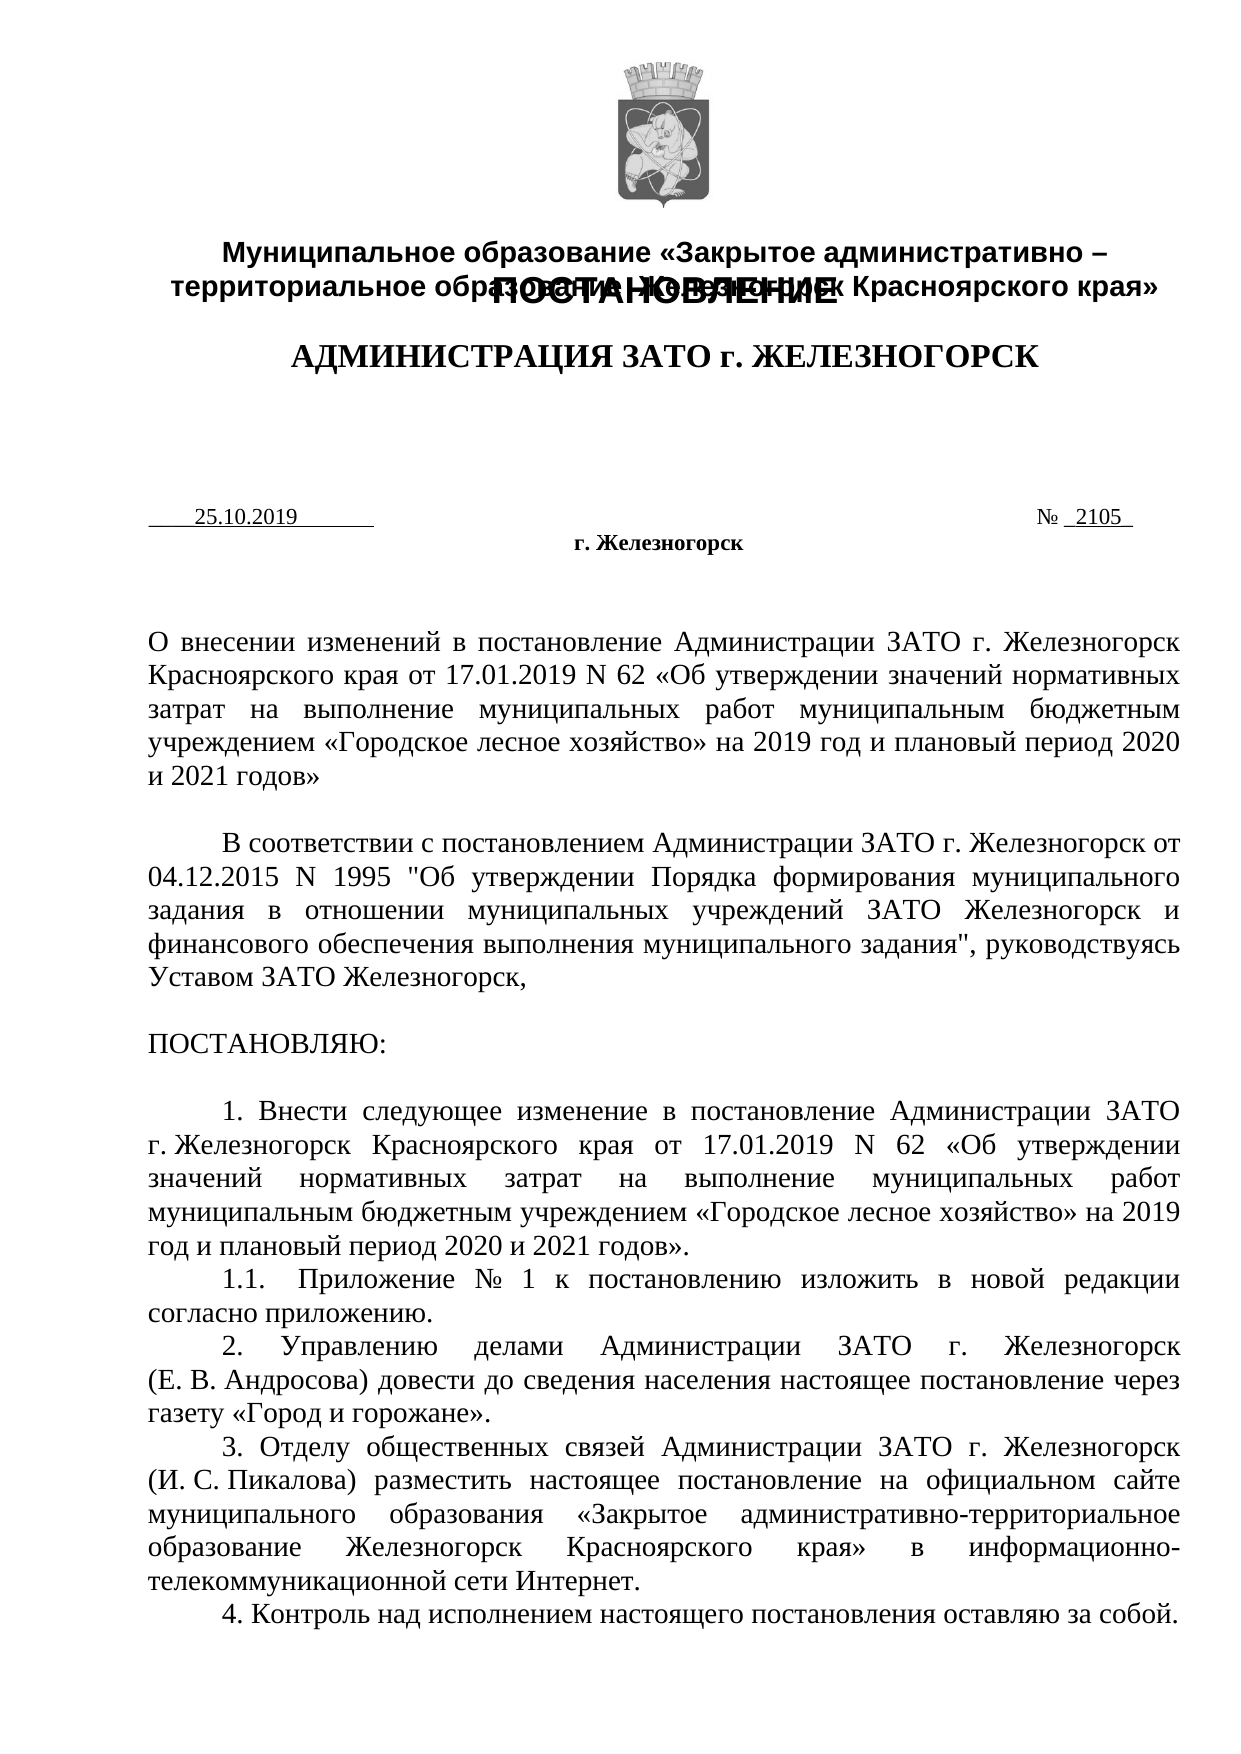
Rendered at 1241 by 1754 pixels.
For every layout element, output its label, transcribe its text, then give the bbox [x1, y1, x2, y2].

text 3. Отделу общественных связей Администрации ЗАТО г. Железногорск (И. С. Пикалова) разместить настоящее постановление на официальном сайте муниципального образования «Закрытое административно-территориальное образование Железногорск Красноярского края» в информационно-телекоммуникационной сети Интернет. [148, 1429, 1181, 1597]
text 4. Контроль над исполнением настоящего постановления оставляю за собой. [148, 1597, 1181, 1630]
title О внесении изменений в постановление Администрации ЗАТО г. Железногорск Красноярского края от 17.01.2019 N 62 «Об утверждении значений нормативных затрат на выполнение муниципальных работ муниципальным бюджетным учреждением «Городское лесное хозяйство» на 2019 год и плановый период 2020 и 2021 годов» [148, 624, 1181, 792]
text г. Железногорск [148, 529, 1169, 556]
text 1.1. Приложение № 1 к постановлению изложить в новой редакции согласно приложению. [148, 1261, 1181, 1328]
text ПОСТАНОВЛЕНИЕ [149, 269, 1180, 312]
text 1. Внести следующее изменение в постановление Администрации ЗАТО г. Железногорск Красноярского края от 17.01.2019 N 62 «Об утверждении значений нормативных затрат на выполнение муниципальных работ муниципальным бюджетным учреждением «Городское лесное хозяйство» на 2019 год и плановый период 2020 и 2021 годов». [148, 1093, 1181, 1261]
title ПОСТАНОВЛЯЮ: [148, 1026, 1181, 1060]
text В соответствии с постановлением Администрации ЗАТО г. Железногорск от 04.12.2015 N 1995 "Об утверждении Порядка формирования муниципального задания в отношении муниципальных учреждений ЗАТО Железногорск и финансового обеспечения выполнения муниципального задания", руководствуясь Уставом ЗАТО Железногорск, [148, 825, 1181, 993]
text Муниципальное образование «Закрытое административно – территориальное образование Железногорск Красноярского края» [149, 235, 1180, 269]
text ____25.10.2019 № _2105_ [148, 503, 1169, 529]
text 2. Управлению делами Администрации ЗАТО г. Железногорск (Е. В. Андросова) довести до сведения населения настоящее постановление через газету «Город и горожане». [148, 1328, 1181, 1429]
subtitle АДМИНИСТРАЦИЯ ЗАТО г. ЖЕЛЕЗНОГОРСК [149, 336, 1180, 374]
